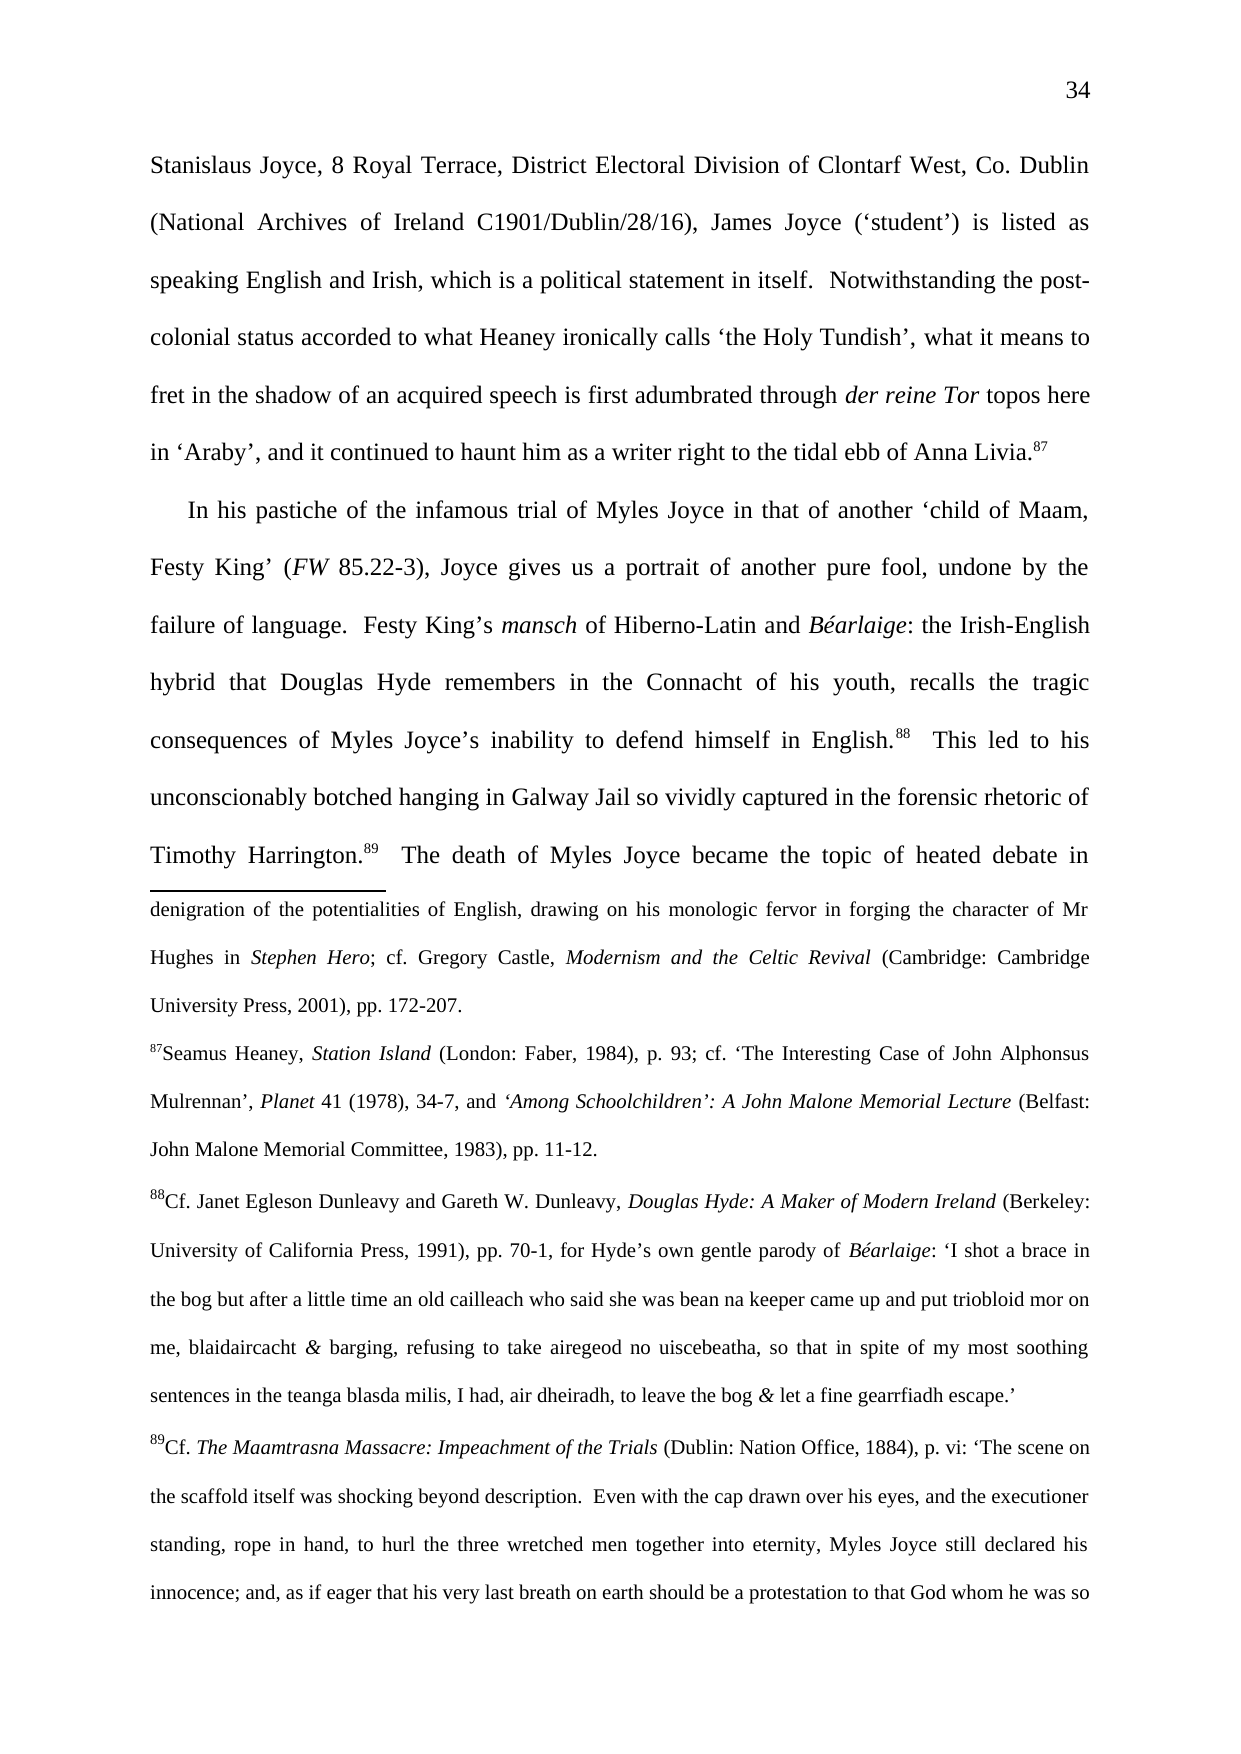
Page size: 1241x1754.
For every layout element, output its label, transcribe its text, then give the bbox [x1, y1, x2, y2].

text In his pastiche of the infamous trial of Myles Joyce in that of another ‘child of Maam, Festy King’ (FW 85.22-3), Joyce gives us a portrait of another pure fool, undone by the failure of language. Festy King’s mansch of Hiberno-Latin and Béarlaige: the Irish-English hybrid that Douglas Hyde remembers in the Connacht of his youth, recalls the tragic consequences of Myles Joyce’s inability to defend himself in English. This led to his unconscionably botched hanging in Galway Jail so vividly captured in the forensic rhetoric of Timothy Harrington. The death of Myles Joyce became the topic of heated debate in parliament, and reported throughout the English-speaking world. As the drop fell at 8.25 on the morning of 15 December 1882, he continued to address the assembled reporters in Irish, ‘I am going before God. I was not there at all and had not hand or part in it. Lord, forgive them that swore against me.’ Like Harrington, Joyce sees this prematurely aged ‘patriarch’ of a ‘miserable tribe’ (OPCW 145) as a victim of the role of language and power in the legal process. His protestations are recalled in Festy’s ‘methylated’ (FW 85.31-2) recognition of the court, ‘through his Brythonic interpreter on his oath, mhuith peisth mhuise as fearra bheura muirre hriosmas’ (FW 91.3-5). As Joyce puts it in ‘Ireland at the Bar’, ‘The figure of this bewildered old man, left over from a culture which is not ours, a deaf-mute before his judge, is a symbol of the Irish nation at the bar of public opinion.’ This strangulation of the Irish tongue embodied in the broken corpus of Myles Joyce, from that ‘remote place called Maamtrasna’ (OPCW 145-6), is the ultimate failure of a poor fool: an apparent savage from a remote place. Indeed, the boy’s failure to connect over a common language in ‘Araby’, the same failure so eloquently played out over the fireplace in the physics theatre in Portait of the Artist, may seem minor by comparison. [150, 495, 1090, 869]
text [150, 150, 1090, 466]
